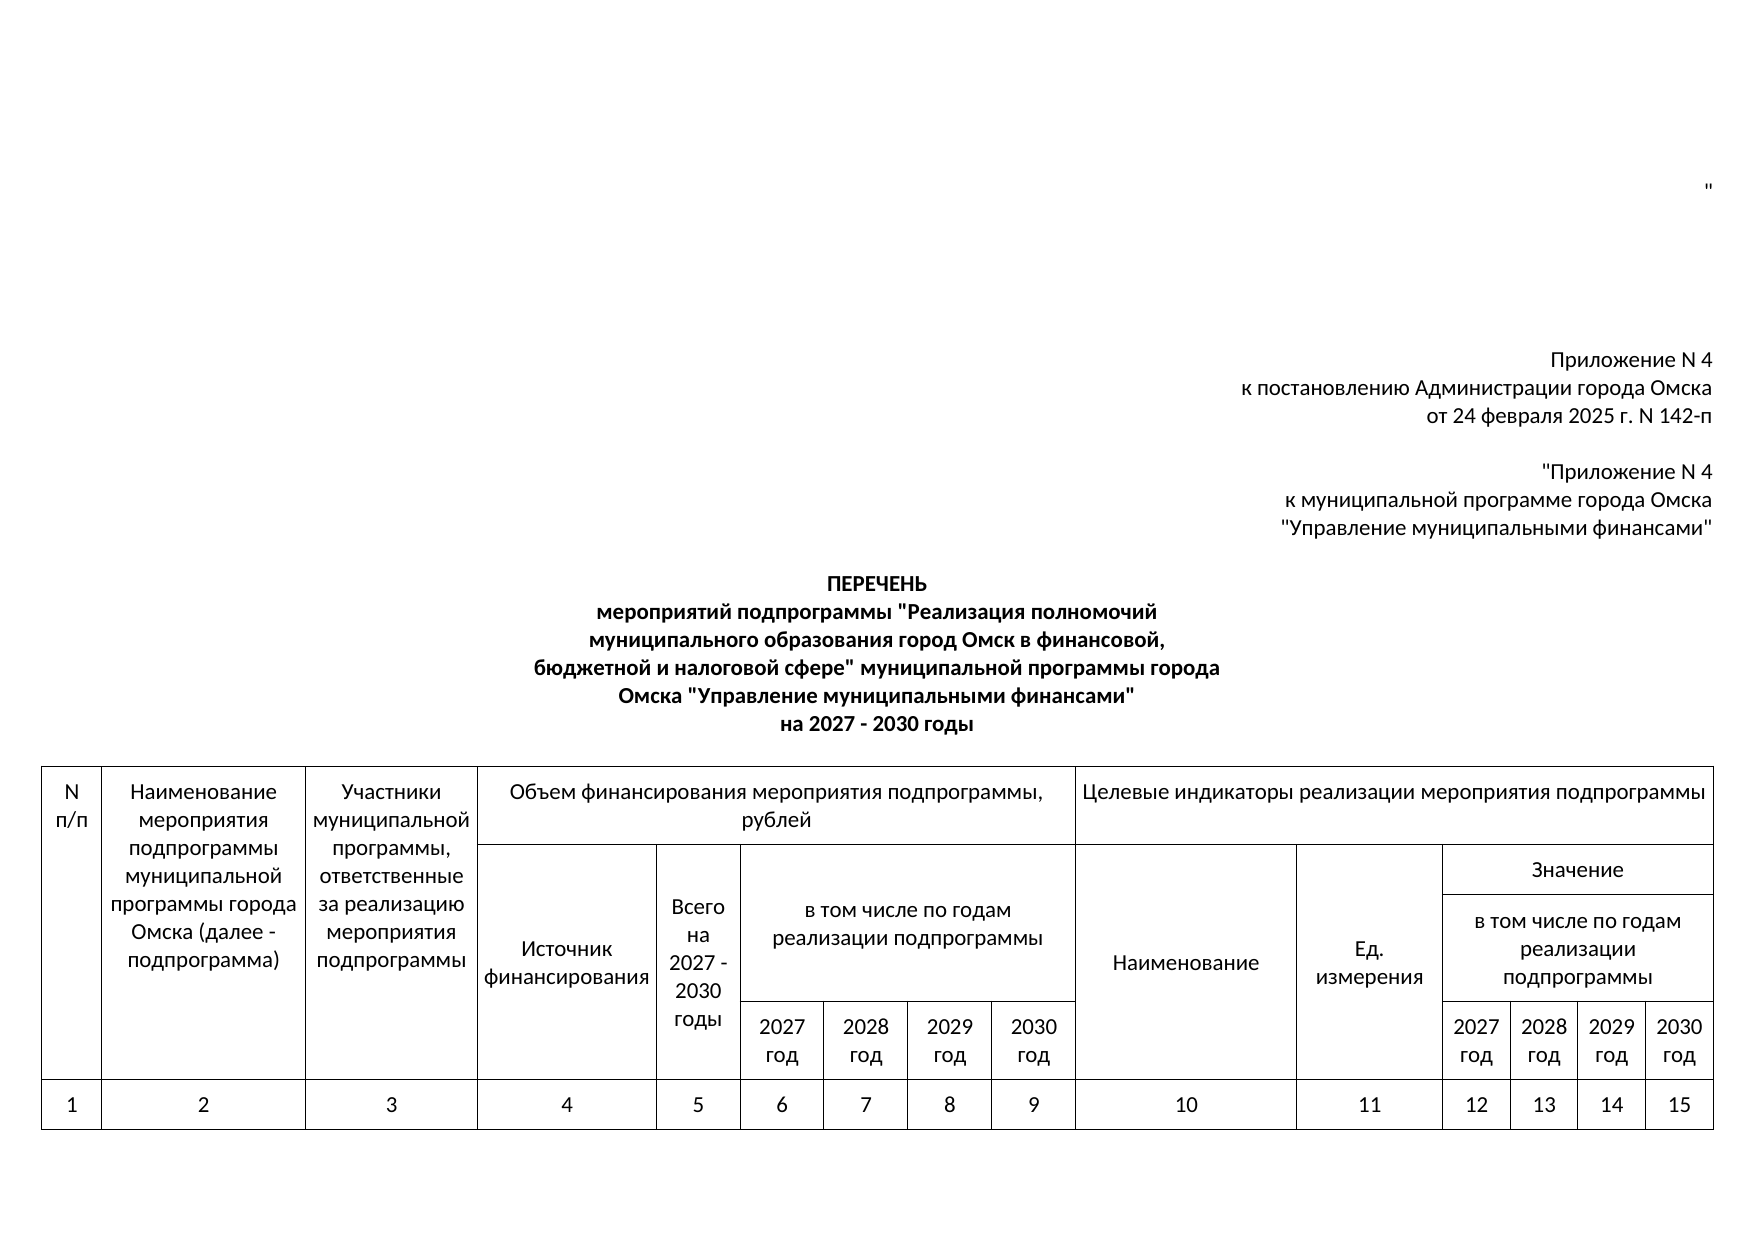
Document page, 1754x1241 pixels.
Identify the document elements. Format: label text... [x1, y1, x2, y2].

table_cell 2028 год [824, 1002, 907, 1079]
table_header Наименование мероприятия подпрограммы муниципальной программы города Омска (далее - подпрограмма) [102, 767, 305, 1079]
table_cell 2029 год [908, 1002, 991, 1079]
table_cell 9 [992, 1080, 1075, 1129]
table_cell 4 [478, 1080, 656, 1129]
title бюджетной и налоговой сфере" муниципальной программы города [41, 653, 1713, 682]
table_cell Ед. измерения [1297, 845, 1442, 1079]
table_cell в том числе по годам реализации подпрограммы [1443, 895, 1713, 1001]
table_cell 2029 год [1578, 1002, 1645, 1079]
table_cell Источник финансирования [478, 845, 656, 1079]
table_cell 1 [42, 1080, 101, 1129]
table_cell 15 [1646, 1080, 1713, 1129]
table_header Целевые индикаторы реализации мероприятия подпрограммы [1076, 767, 1713, 844]
title ПЕРЕЧЕНЬ [41, 569, 1713, 597]
table_cell в том числе по годам реализации подпрограммы [741, 845, 1075, 1001]
table_header Участники муниципальной программы, ответственные за реализацию мероприятия подпрограммы [306, 767, 477, 1079]
table_cell 2027 год [741, 1002, 823, 1079]
title на 2027 - 2030 годы [41, 709, 1713, 738]
text к муниципальной программе города Омска [41, 485, 1713, 513]
table_header Объем финансирования мероприятия подпрограммы, рублей [478, 767, 1075, 844]
text к постановлению Администрации города Омска [41, 373, 1713, 401]
table_cell 5 [657, 1080, 740, 1129]
text "Управление муниципальными финансами" [41, 513, 1713, 541]
table_cell 2 [102, 1080, 305, 1129]
table_cell 11 [1297, 1080, 1442, 1129]
text от 24 февраля 2025 г. N 142-п [41, 401, 1713, 429]
text "Приложение N 4 [41, 457, 1713, 485]
text " [41, 177, 1713, 205]
table_cell 2030 год [992, 1002, 1075, 1079]
table_header N п/п [42, 767, 101, 1079]
table_cell 6 [741, 1080, 823, 1129]
table_cell Значение [1443, 845, 1713, 894]
title Омска "Управление муниципальными финансами" [41, 682, 1713, 709]
table_cell 14 [1578, 1080, 1645, 1129]
title муниципального образования город Омск в финансовой, [41, 626, 1713, 653]
table_cell 10 [1076, 1080, 1296, 1129]
table_cell 3 [306, 1080, 477, 1129]
table_cell Всего на 2027 - 2030 годы [657, 845, 740, 1079]
text Приложение N 4 [41, 345, 1713, 373]
table_cell 2030 год [1646, 1002, 1713, 1079]
title мероприятий подпрограммы "Реализация полномочий [41, 597, 1713, 626]
table_cell 12 [1443, 1080, 1510, 1129]
table_cell Наименование [1076, 845, 1296, 1079]
table_cell 2028 год [1511, 1002, 1577, 1079]
table_cell 2027 год [1443, 1002, 1510, 1079]
table_cell 13 [1511, 1080, 1577, 1129]
table_cell 7 [824, 1080, 907, 1129]
table_cell 8 [908, 1080, 991, 1129]
